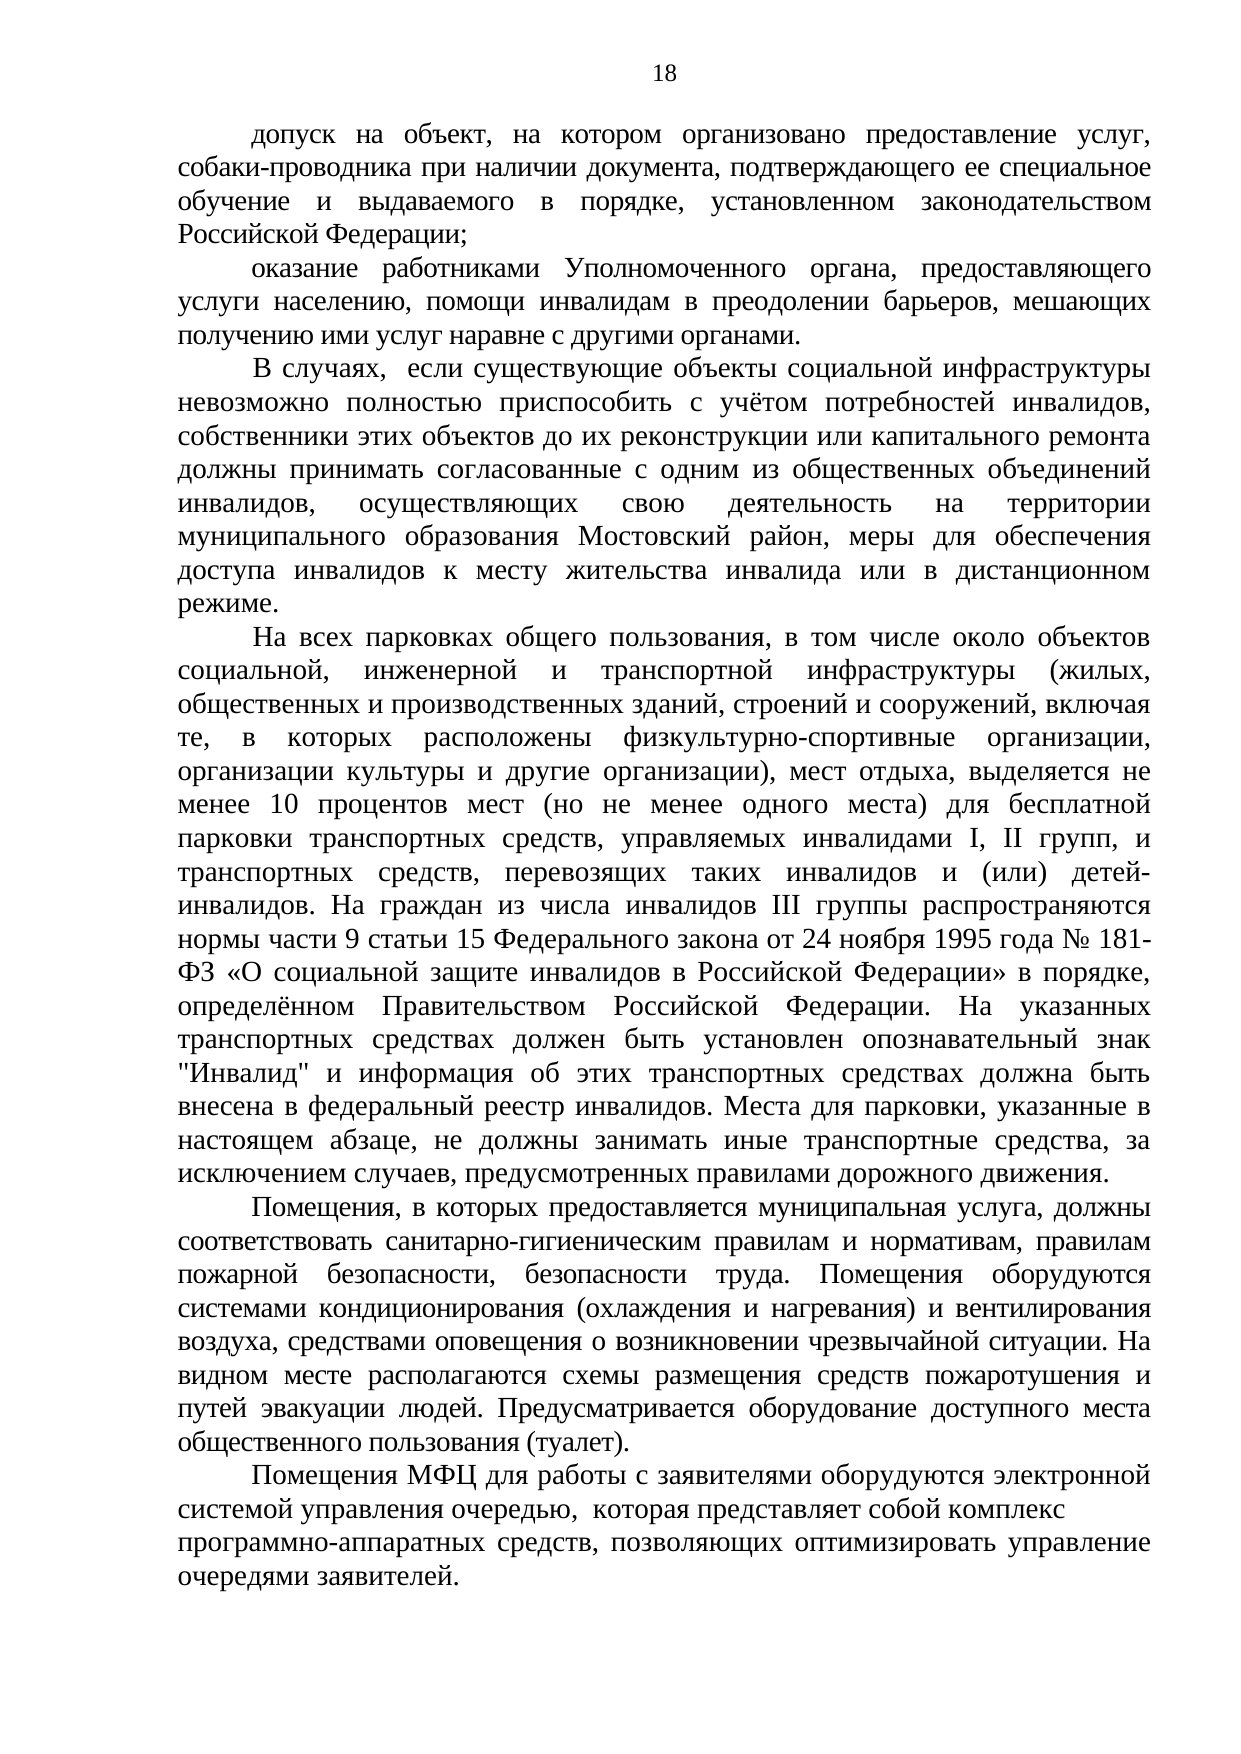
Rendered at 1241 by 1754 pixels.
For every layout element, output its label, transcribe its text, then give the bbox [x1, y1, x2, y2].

text В случаях, если существующие объекты социальной инфраструктуры невозможно полностью приспособить с учётом потребностей инвалидов, собственники этих объектов до их реконструкции или капитального ремонта должны принимать согласованные с одним из общественных объединений инвалидов, осуществляющих свою деятельность на территории муниципального образования Мостовский район, меры для обеспечения доступа инвалидов к месту жительства инвалида или в дистанционном режиме. [177, 351, 1152, 619]
text Помещения МФЦ для работы с заявителями оборудуются электронной системой управления очередью, которая представляет собой комплекс [177, 1457, 1152, 1524]
text программно-аппаратных средств, позволяющих оптимизировать управление очередями заявителей. [177, 1524, 1152, 1592]
text допуск на объект, на котором организовано предоставление услуг, собаки-проводника при наличии документа, подтверждающего ее специальное обучение и выдаваемого в порядке, установленном законодательством Российской Федерации; [177, 116, 1152, 250]
text Помещения, в которых предоставляется муниципальная услуга, должны соответствовать санитарно-гигиеническим правилам и нормативам, правилам пожарной безопасности, безопасности труда. Помещения оборудуются системами кондиционирования (охлаждения и нагревания) и вентилирования воздуха, средствами оповещения о возникновении чрезвычайной ситуации. На видном месте располагаются схемы размещения средств пожаротушения и путей эвакуации людей. Предусматривается оборудование доступного места общественного пользования (туалет). [177, 1189, 1152, 1457]
text оказание работниками Уполномоченного органа, предоставляющего услуги населению, помощи инвалидам в преодолении барьеров, мешающих получению ими услуг наравне с другими органами. [177, 250, 1152, 351]
text На всех парковках общего пользования, в том числе около объектов социальной, инженерной и транспортной инфраструктуры (жилых, общественных и производственных зданий, строений и сооружений, включая те, в которых расположены физкультурно-спортивные организации, организации культуры и другие организации), мест отдыха, выделяется не менее 10 процентов мест (но не менее одного места) для бесплатной парковки транспортных средств, управляемых инвалидами I, II групп, и транспортных средств, перевозящих таких инвалидов и (или) детей-инвалидов. На граждан из числа инвалидов III группы распространяются нормы части 9 статьи 15 Федерального закона от 24 ноября 1995 года № 181-ФЗ «О социальной защите инвалидов в Российской Федерации» в порядке, определённом Правительством Российской Федерации. На указанных транспортных средствах должен быть установлен опознавательный знак "Инвалид" и информация об этих транспортных средствах должна быть внесена в федеральный реестр инвалидов. Места для парковки, указанные в настоящем абзаце, не должны занимать иные транспортные средства, за исключением случаев, предусмотренных правилами дорожного движения. [177, 619, 1152, 1189]
